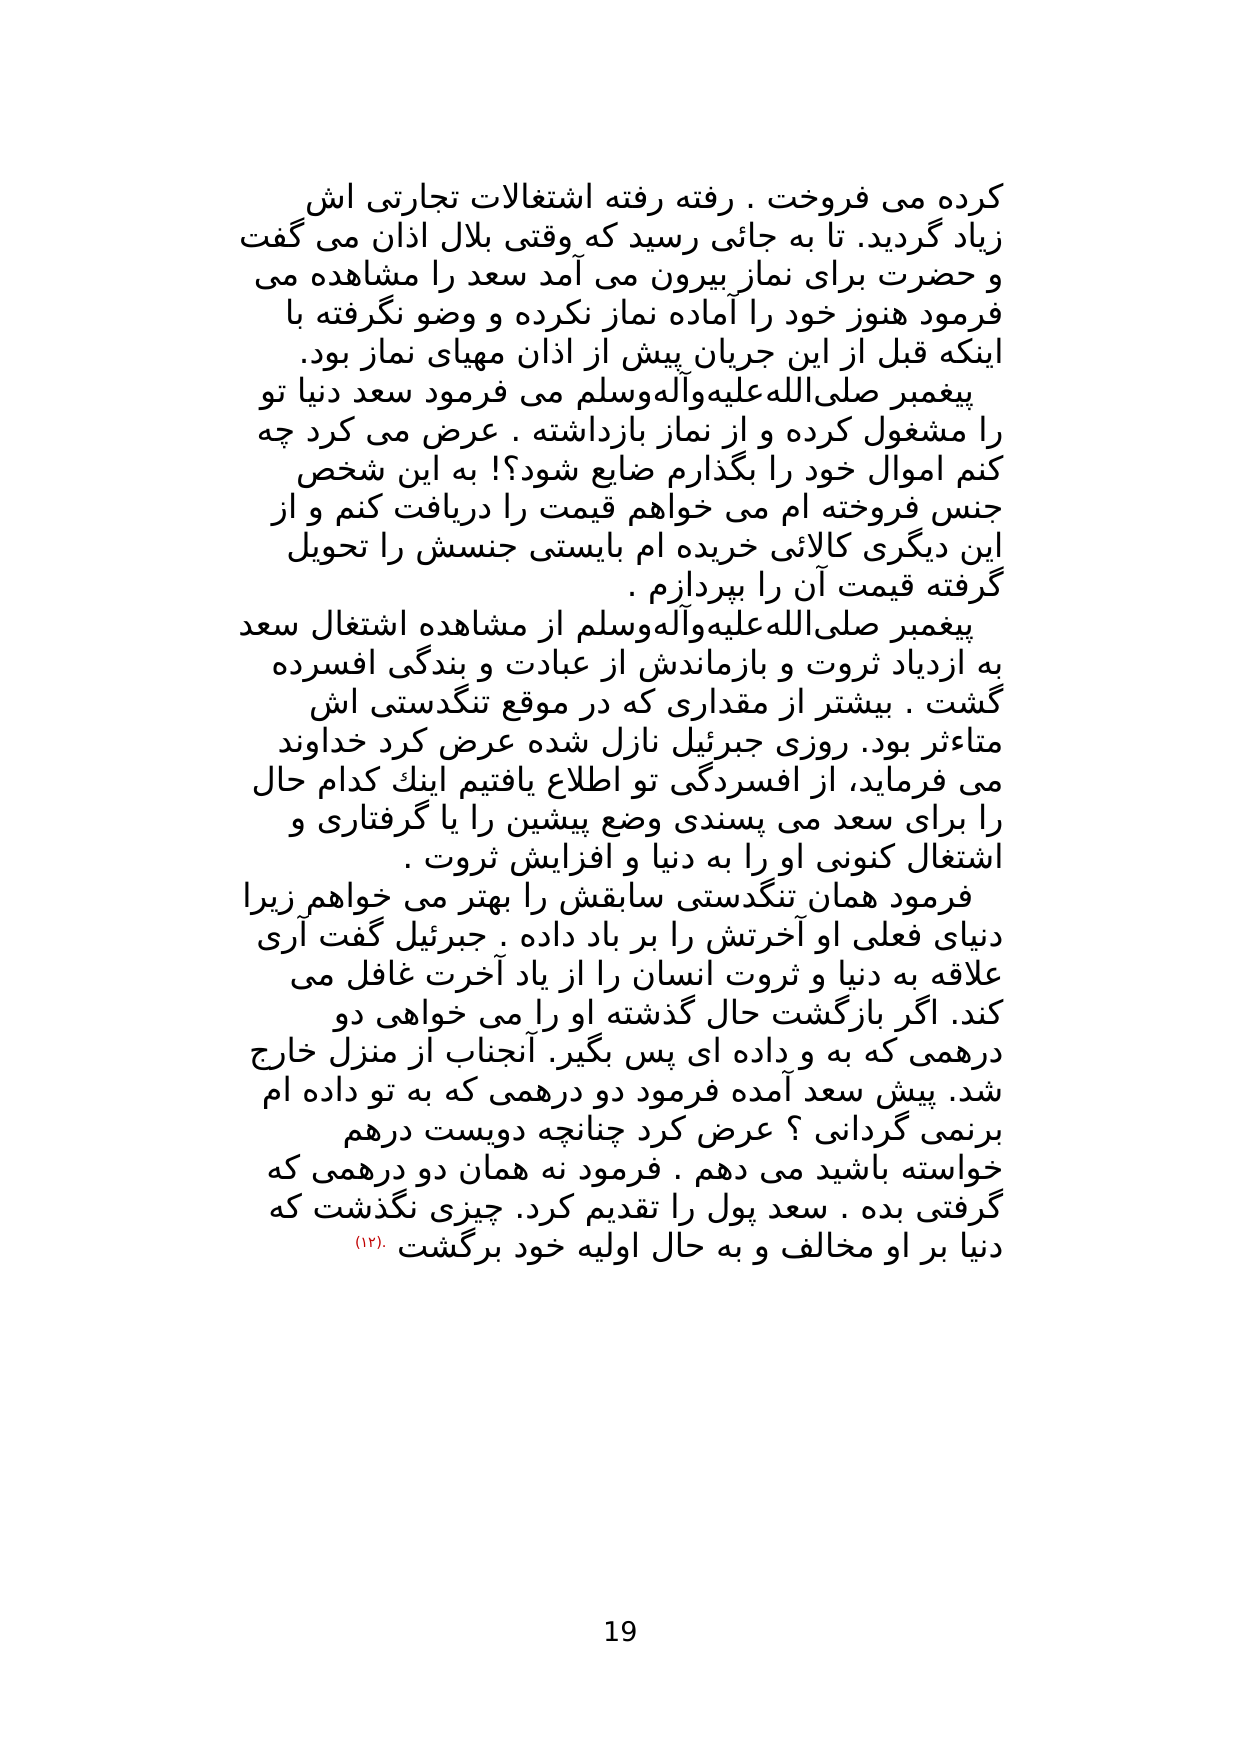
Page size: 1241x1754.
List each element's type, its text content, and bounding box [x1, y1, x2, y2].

text پيغمبر صلى‌الله‌عليه‌وآله‌وسلم از مشاهده اشتغال سعد به ازدياد ثروت و بازماندش از عبادت و بندگى افسرده گشت . بيشتر از مقدارى كه در موقع تنگدستى اش متاءثر بود. روزى جبرئيل نازل شده عرض كرد خداوند مى فرمايد، از افسردگى تو اطلاع يافتيم اينك كدام حال را براى سعد مى پسندى وضع پيشين را يا گرفتارى و اشتغال كنونى او را به دنيا و افزايش ثروت . [236, 604, 1004, 877]
text فرمود همان تنگدستى سابقش را بهتر مى خواهم زيرا دنياى فعلى او آخرتش را بر باد داده . جبرئيل گفت آرى علاقه به دنيا و ثروت انسان را از ياد آخرت غافل مى كند. اگر بازگشت حال گذشته او را مى خواهى دو درهمى كه به و داده اى پس بگير. آنجناب از منزل خارج شد. پيش سعد آمده فرمود دو درهمى كه به تو داده ام برنمى گردانى ؟ عرض كرد چنانچه دويست درهم خواسته باشيد مى دهم . فرمود نه همان دو درهمى كه گرفتى بده . سعد پول را تقديم كرد. چيزى نگذشت كه دنيا بر او مخالف و به حال اوليه خود برگشت .(١٢) [236, 877, 1004, 1265]
text پيغمبر صلى‌الله‌عليه‌وآله‌وسلم مى فرمود سعد دنيا تو را مشغول كرده و از نماز بازداشته . عرض مى كرد چه كنم اموال خود را بگذارم ضايع شود؟! به اين شخص جنس فروخته ام مى خواهم قيمت را دريافت كنم و از اين ديگرى كالائى خريده ام بايستى جنسش را تحويل گرفته قيمت آن را بپردازم . [236, 371, 1004, 604]
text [236, 177, 1004, 371]
